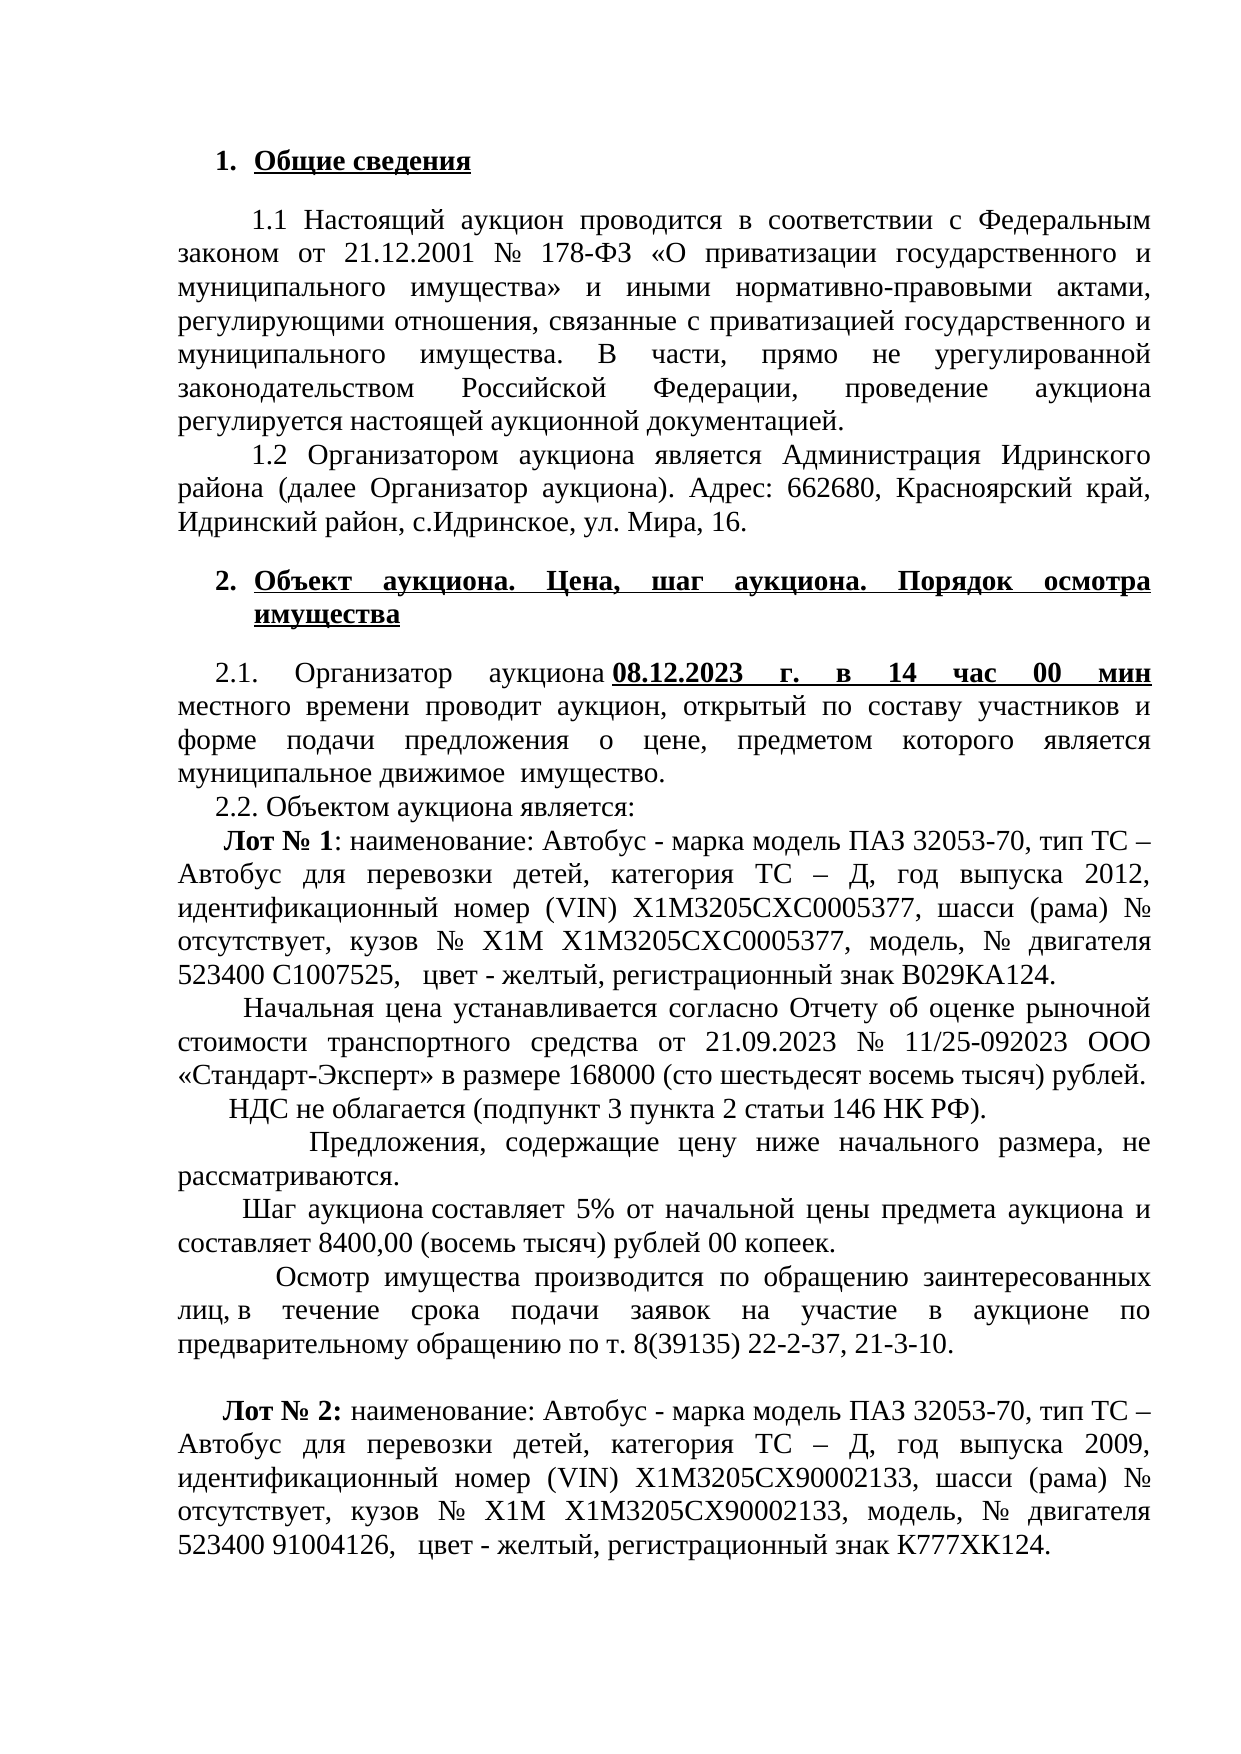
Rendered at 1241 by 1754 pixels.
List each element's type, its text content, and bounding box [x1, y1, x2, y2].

list Общие сведения [215, 143, 1152, 177]
text 2.1. Организатор аукциона 08.12.2023 г. в 14 час 00 мин местного времени проводит аукцион, открытый по составу участников и форме подачи предложения о цене, предметом которого является муниципальное движимое имущество. [177, 655, 1152, 789]
text Начальная цена устанавливается согласно Отчету об оценке рыночной стоимости транспортного средства от 21.09.2023 № 11/25-092023 ООО «Стандарт-Эксперт» в размере 168000 (сто шестьдесят восемь тысяч) рублей. [177, 990, 1152, 1091]
text 1.1 Настоящий аукцион проводится в соответствии с Федеральным законом от 21.12.2001 № 178-ФЗ «О приватизации государственного и муниципального имущества» и иными нормативно-правовыми актами, регулирующими отношения, связанные с приватизацией государственного и муниципального имущества. В части, прямо не урегулированной законодательством Российской Федерации, проведение аукциона регулируется настоящей аукционной документацией. [177, 202, 1152, 437]
text Лот № 1: наименование: Автобус - марка модель ПАЗ 32053-70, тип ТС – Автобус для перевозки детей, категория ТС – Д, год выпуска 2012, идентификационный номер (VIN) Х1М3205СХC0005377, шасси (рама) № отсутствует, кузов № Х1М Х1М3205СХC0005377, модель, № двигателя 523400 С1007525, цвет - желтый, регистрационный знак В029КА124. [177, 823, 1152, 990]
text Лот № 2: наименование: Автобус - марка модель ПАЗ 32053-70, тип ТС – Автобус для перевозки детей, категория ТС – Д, год выпуска 2009, идентификационный номер (VIN) Х1М3205СХ90002133, шасси (рама) № отсутствует, кузов № Х1М Х1М3205СХ90002133, модель, № двигателя 523400 91004126, цвет - желтый, регистрационный знак К777ХК124. [177, 1393, 1152, 1561]
text 2.2. Объектом аукциона является: [177, 789, 1152, 823]
text 1.2 Организатором аукциона является Администрация Идринского района (далее Организатор аукциона). Адрес: 662680, Красноярский край, Идринский район, с.Идринское, ул. Мира, 16. [177, 437, 1152, 537]
text НДС не облагается (подпункт 3 пункта 2 статьи 146 НК РФ). [177, 1091, 1152, 1124]
text Предложения, содержащие цену ниже начального размера, не рассматриваются. [177, 1124, 1152, 1192]
text Шаг аукциона составляет 5% от начальной цены предмета аукциона и составляет 8400,00 (восемь тысяч) рублей 00 копеек. [177, 1192, 1152, 1259]
list Объект аукциона. Цена, шаг аукциона. Порядок осмотра имущества [215, 563, 1152, 630]
